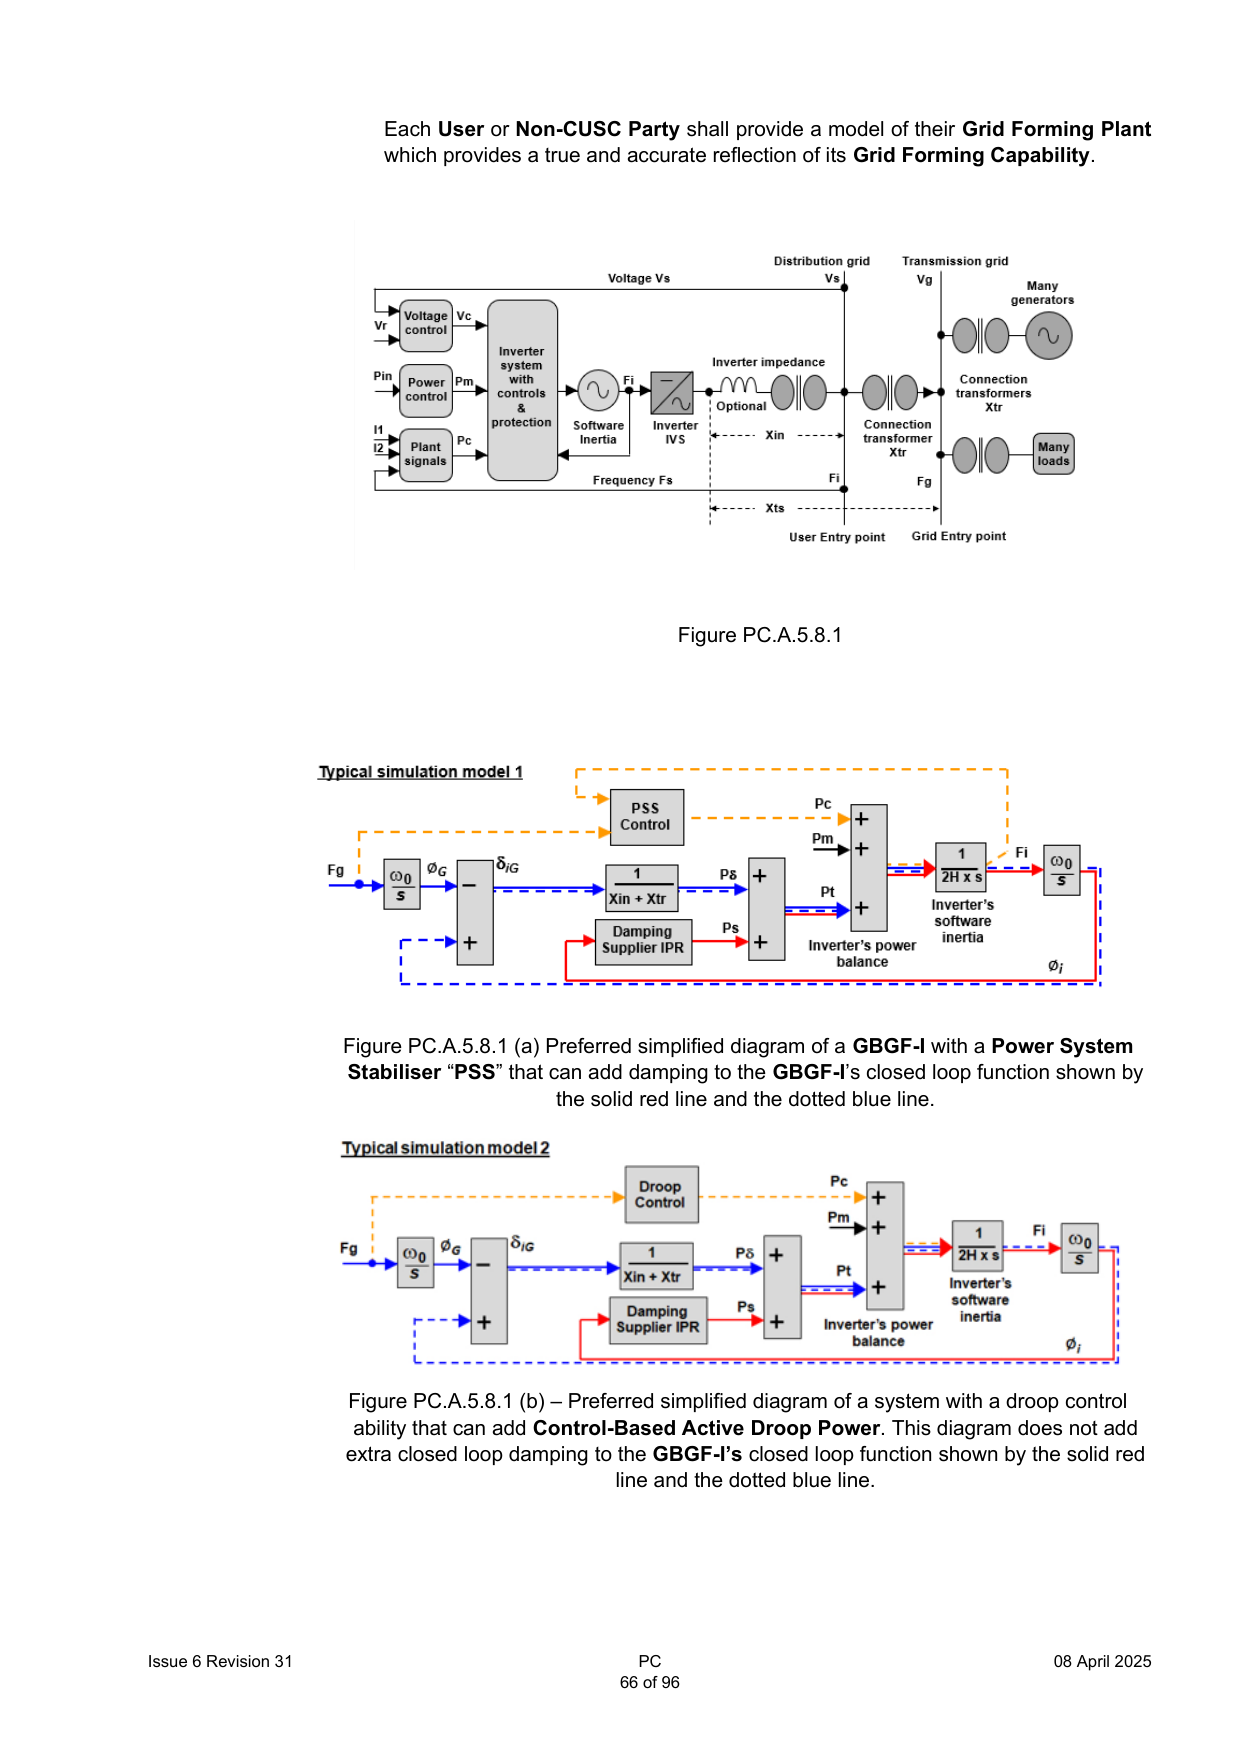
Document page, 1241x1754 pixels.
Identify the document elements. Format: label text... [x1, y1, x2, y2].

text Figure PC.A.5.8.1 (a) Preferred simplified diagram of a GBGF-I with a Power System Stabiliser “PSS” that can add damping to the GBGF-I’s closed loop function shown by the solid red line and the dotted blue line. [325, 1034, 1152, 1111]
picture [313, 739, 1119, 1019]
picture [265, 1125, 1207, 1374]
text Figure PC.A.5.8.1 [354, 623, 1152, 647]
text Figure PC.A.5.8.1 (b) – Preferred simplified diagram of a system with a droop control ability that can add Control-Based Active Droop Power. This diagram does not add extra closed loop damping to the GBGF-I’s closed loop function shown by the solid red line and the dotted blue line. [325, 1389, 1152, 1492]
text Each User or Non-CUSC Party shall provide a model of their Grid Forming Plant which provides a true and accurate reflection of its Grid Forming Capability. [384, 117, 1152, 167]
picture [354, 220, 1086, 570]
